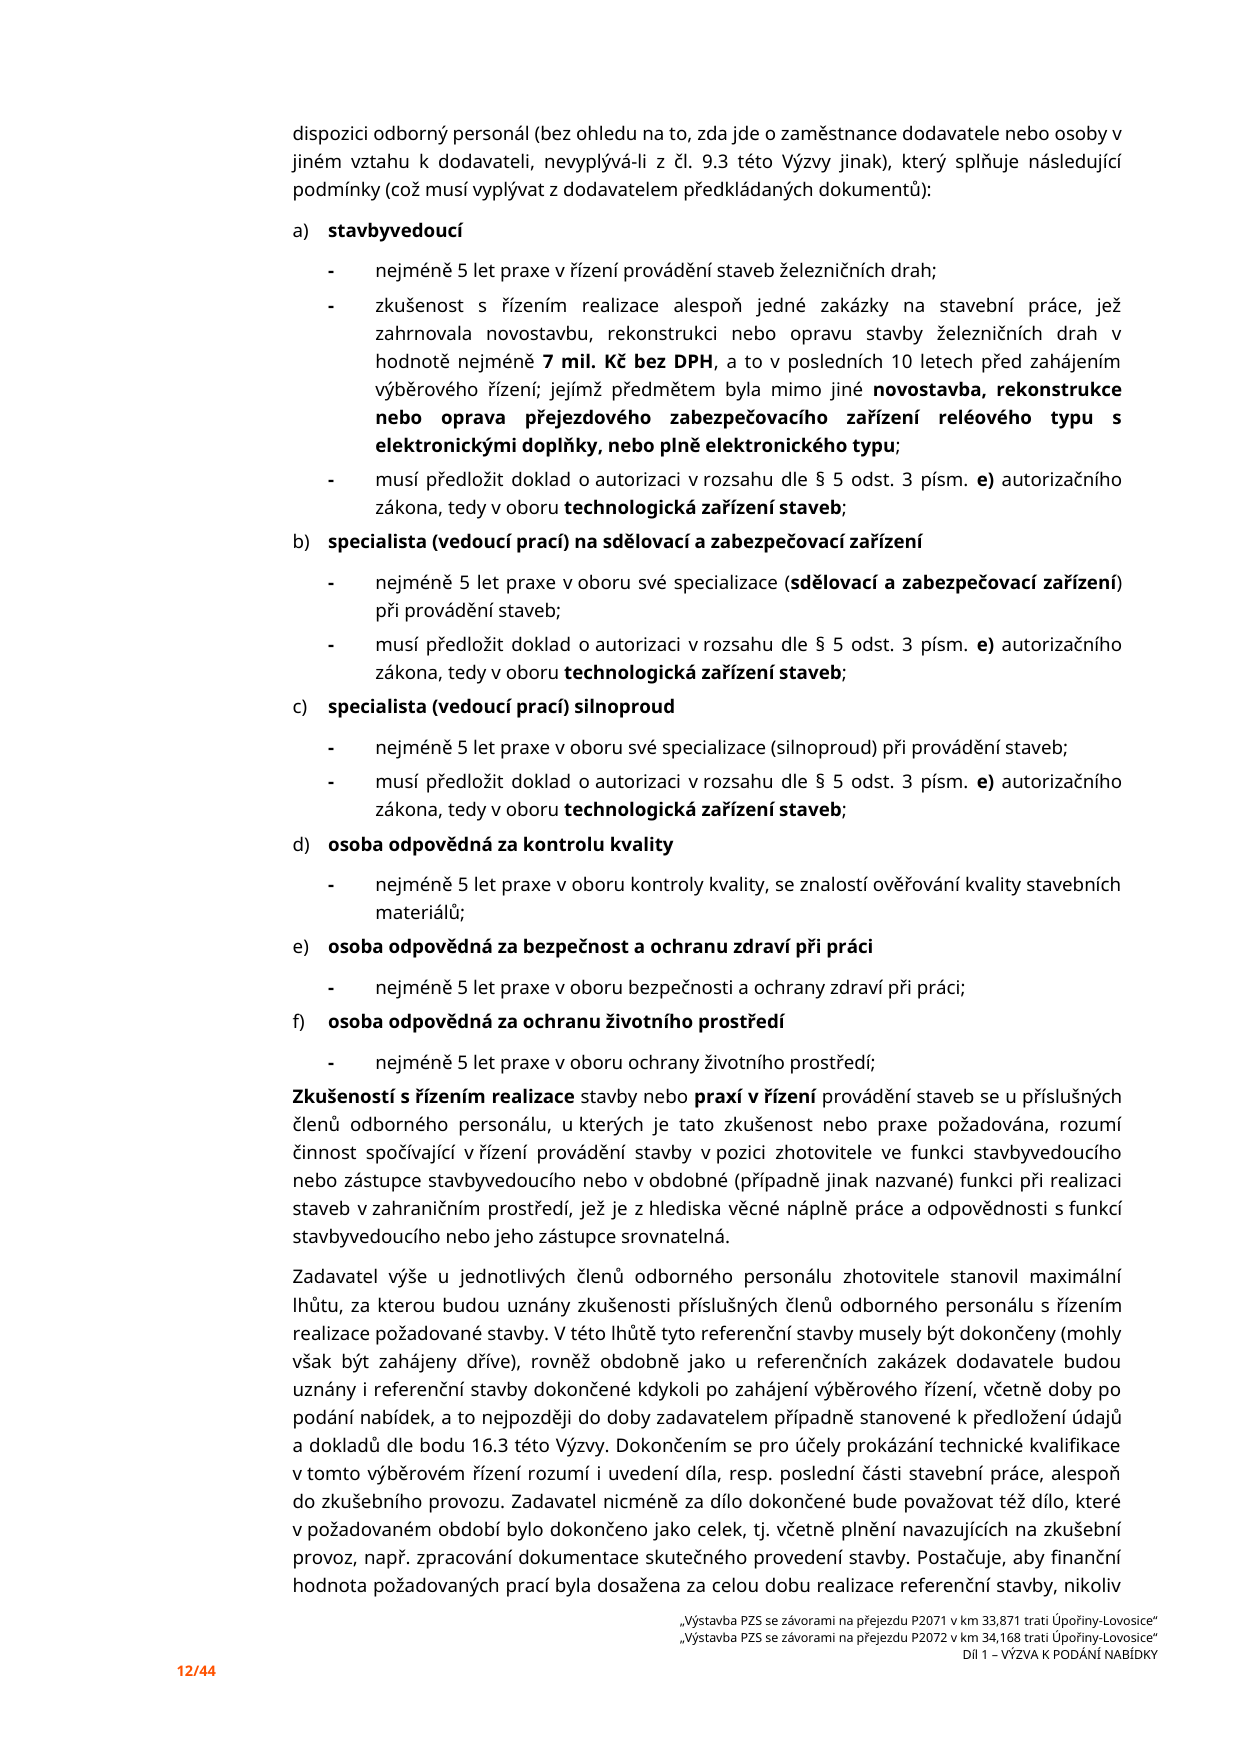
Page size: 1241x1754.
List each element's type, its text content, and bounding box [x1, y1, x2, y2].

text nejméně 5 let praxe v oboru kontroly kvality, se znalostí ověřování kvality stavebních materiálů; [328, 871, 1122, 925]
text osoba odpovědná za bezpečnost a ochranu zdraví při práci [292, 934, 1122, 959]
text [292, 121, 1122, 202]
text specialista (vedoucí prací) silnoproud [292, 694, 1122, 719]
list stavbyvedoucí [292, 217, 1122, 243]
text nejméně 5 let praxe v oboru ochrany životního prostředí; [328, 1049, 1122, 1074]
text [292, 1264, 1122, 1598]
text nejméně 5 let praxe v oboru bezpečnosti a ochrany zdraví při práci; [328, 974, 1122, 1000]
text osoba odpovědná za kontrolu kvality [292, 831, 1122, 856]
text musí předložit doklad o autorizaci v rozsahu dle § 5 odst. 3 písm. e) autorizačního zákona, tedy v oboru technologická zařízení staveb; [328, 631, 1122, 685]
text musí předložit doklad o autorizaci v rozsahu dle § 5 odst. 3 písm. e) autorizačního zákona, tedy v oboru technologická zařízení staveb; [328, 768, 1122, 822]
text nejméně 5 let praxe v oboru své specializace (sdělovací a zabezpečovací zařízení) při provádění staveb; [328, 569, 1122, 623]
text osoba odpovědná za ochranu životního prostředí [292, 1008, 1122, 1034]
text nejméně 5 let praxe v oboru své specializace (silnoproud) při provádění staveb; [328, 734, 1122, 760]
list specialista (vedoucí prací) na sdělovací a zabezpečovací zařízení [292, 529, 1122, 554]
text nejméně 5 let praxe v řízení provádění staveb železničních drah; [328, 258, 1122, 283]
text zkušenost s řízením realizace alespoň jedné zakázky na stavební práce, jež zahrnovala novostavbu, rekonstrukci nebo opravu stavby železničních drah v hodnotě nejméně 7 mil. Kč bez DPH, a to v posledních 10 letech před zahájením výběrového řízení; jejímž předmětem byla mimo jiné novostavba, rekonstrukce nebo oprava přejezdového zabezpečovacího zařízení reléového typu s elektronickými doplňky, nebo plně elektronického typu; [328, 292, 1122, 458]
text musí předložit doklad o autorizaci v rozsahu dle § 5 odst. 3 písm. e) autorizačního zákona, tedy v oboru technologická zařízení staveb; [328, 466, 1122, 520]
text Zkušeností s řízením realizace stavby nebo praxí v řízení provádění staveb se u příslušných členů odborného personálu, u kterých je tato zkušenost nebo praxe požadována, rozumí činnost spočívající v řízení provádění stavby v pozici zhotovitele ve funkci stavbyvedoucího nebo zástupce stavbyvedoucího nebo v obdobné (případně jinak nazvané) funkci při realizaci staveb v zahraničním prostředí, jež je z hlediska věcné náplně práce a odpovědnosti s funkcí stavbyvedoucího nebo jeho zástupce srovnatelná. [292, 1083, 1122, 1249]
